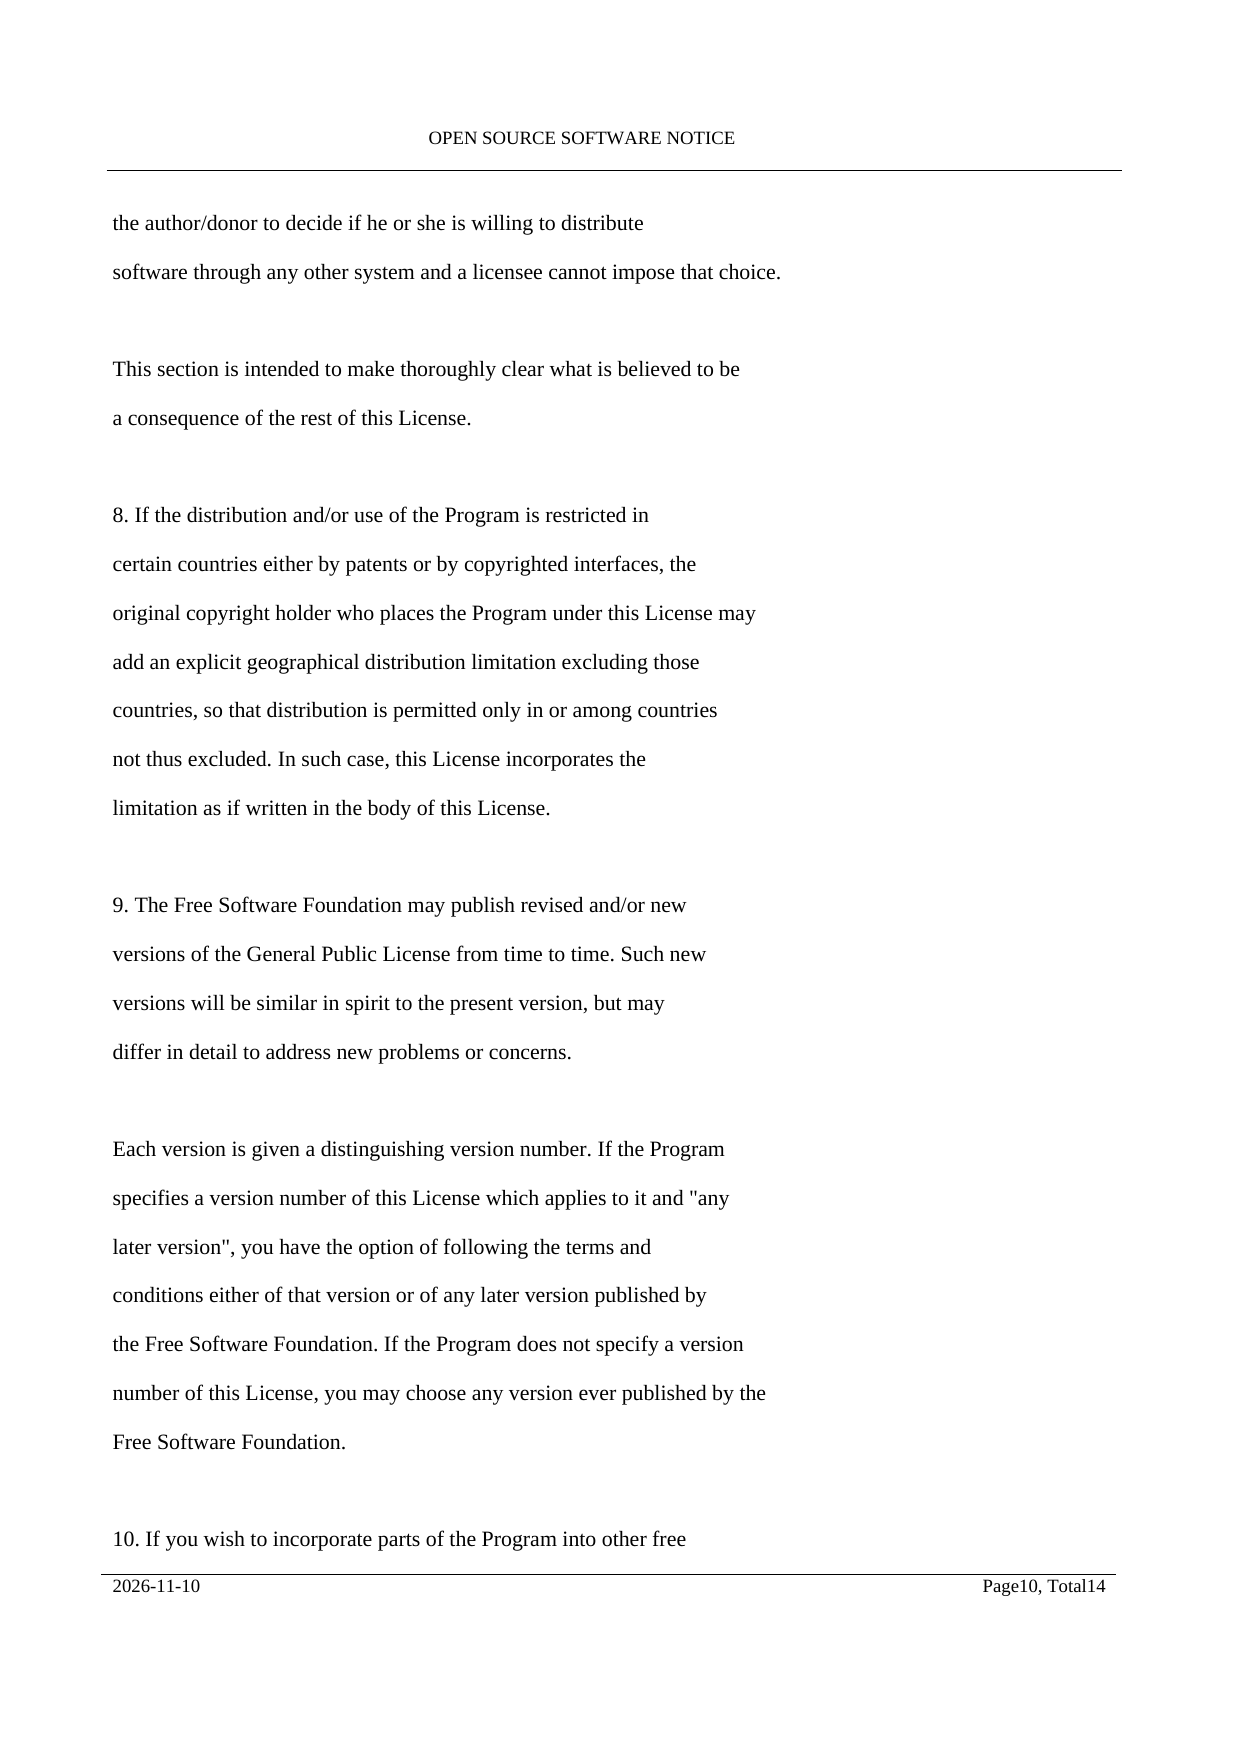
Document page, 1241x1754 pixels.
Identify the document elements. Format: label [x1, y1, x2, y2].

text [112, 206, 1128, 1555]
